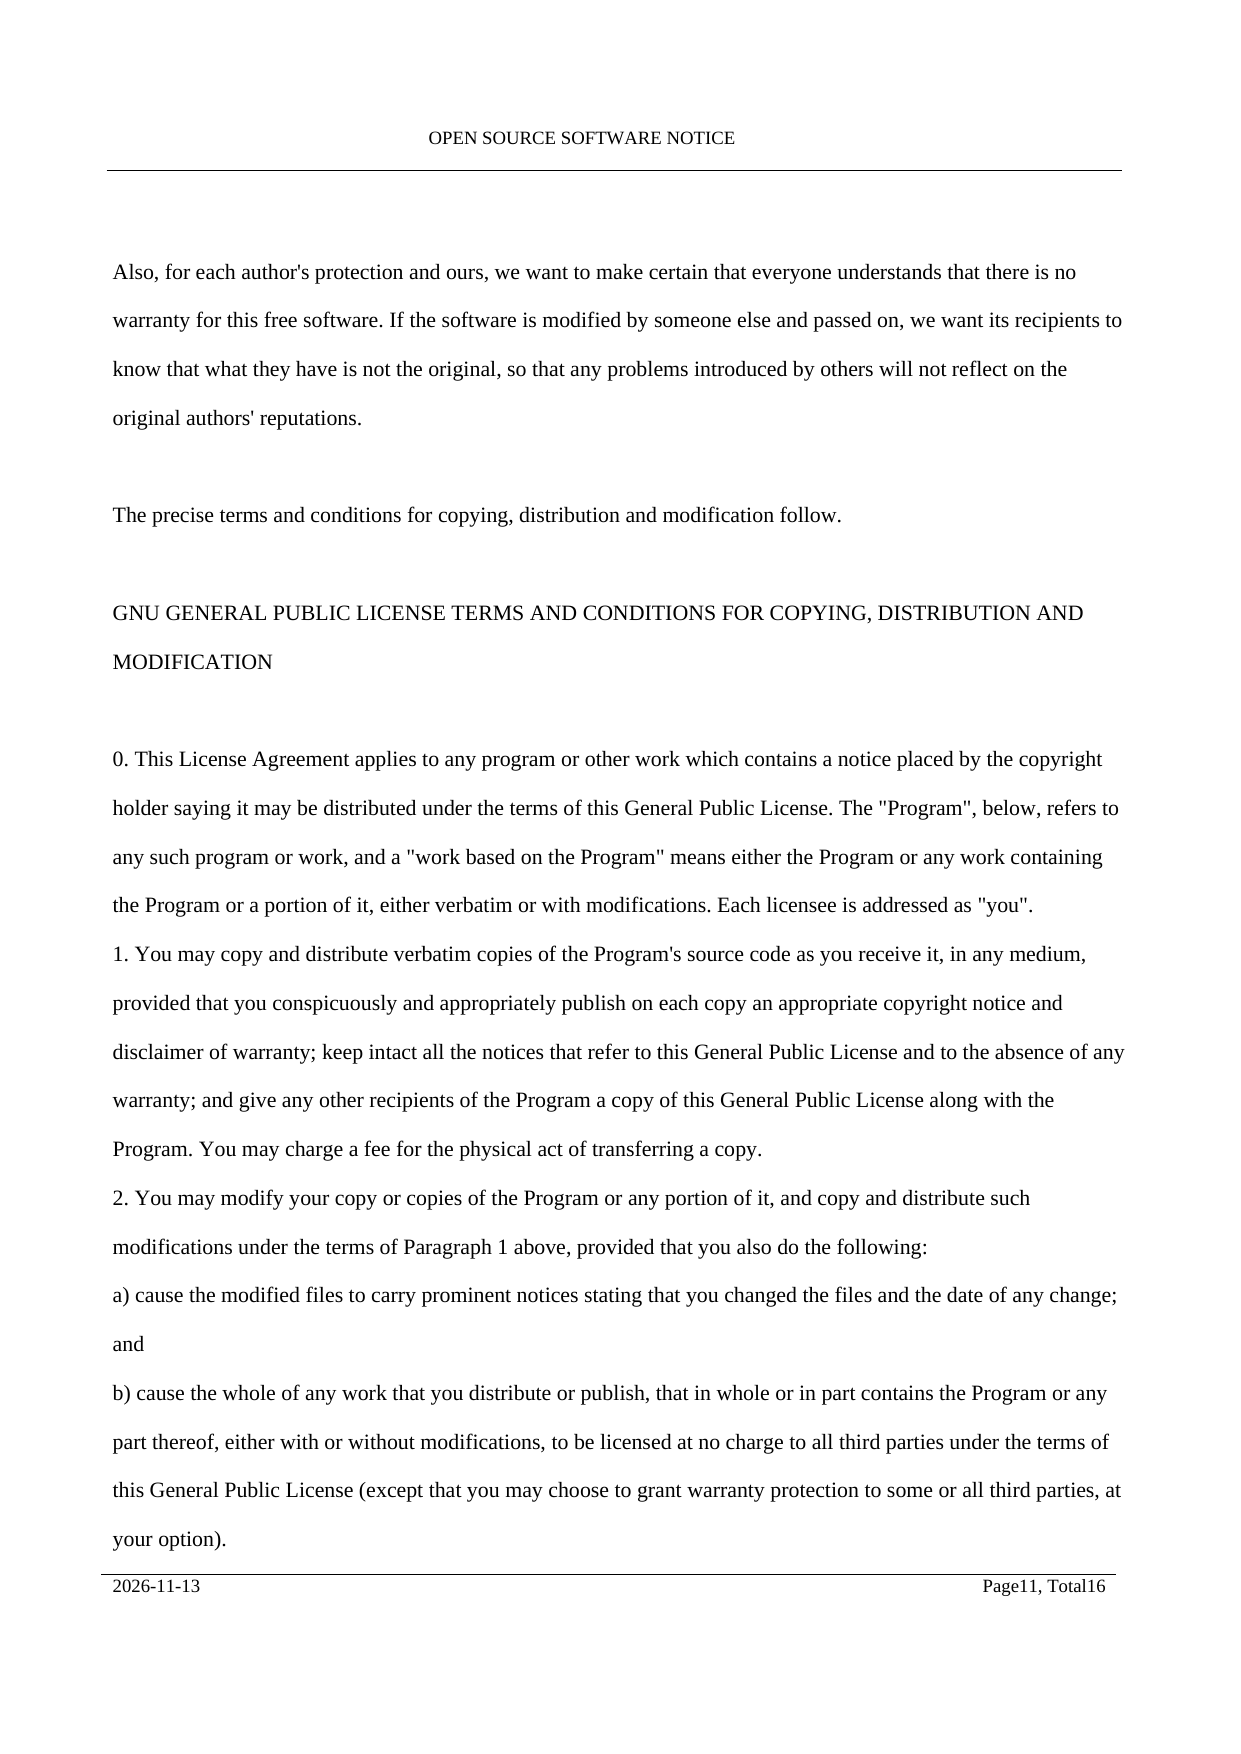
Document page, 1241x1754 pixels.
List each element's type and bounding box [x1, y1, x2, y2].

text [112, 206, 1128, 1555]
